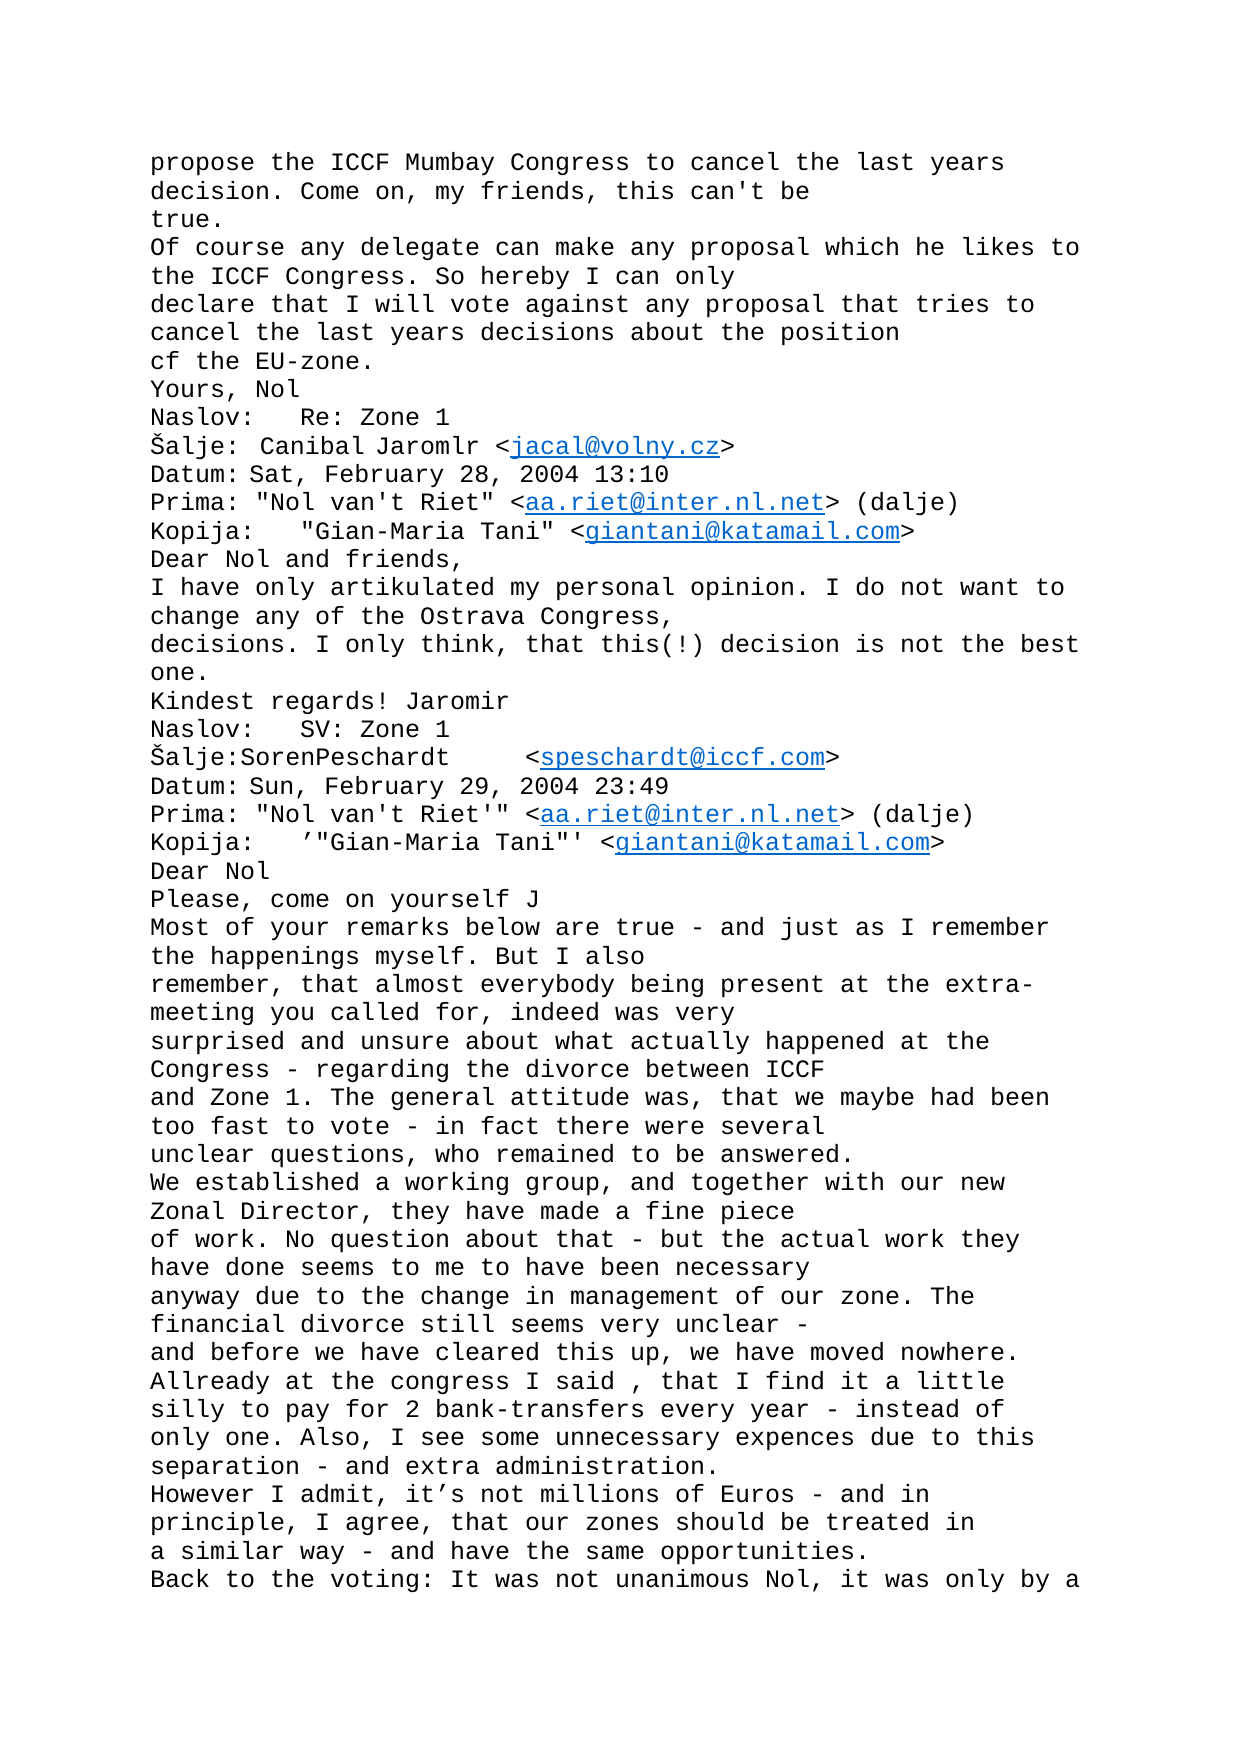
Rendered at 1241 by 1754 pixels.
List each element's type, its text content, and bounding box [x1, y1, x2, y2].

text Most of your remarks below are true - and just as I remember the happenings myself. But I also remember, that almost everybody being present at the extra-meeting you called for, indeed was very surprised and unsure about what actually happened at the Congress - regarding the divorce between ICCF and Zone 1. The general attitude was, that we maybe had been too fast to vote - in fact there were several unclear questions, who remained to be answered. [150, 915, 1090, 1170]
text Dear Nol [150, 858, 1090, 887]
text Šalje: Canibal Jaromlr <jacal@volny.cz> [150, 433, 1090, 462]
text Please, come on yourself J [150, 887, 1090, 915]
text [150, 1567, 1090, 1595]
text Prima: "Nol van't Riet" <aa.riet@inter.nl.net> (dalje) [150, 490, 1090, 518]
text We established a working group, and together with our new Zonal Director, they have made a fine piece of work. No question about that - but the actual work they have done seems to me to have been necessary anyway due to the change in management of our zone. The financial divorce still seems very unclear - and before we have cleared this up, we have moved nowhere. [150, 1170, 1090, 1368]
text propose the ICCF Mumbay Congress to cancel the last years decision. Come on, my friends, this can't be true. [150, 150, 1090, 235]
text I have only artikulated my personal opinion. I do not want to change any of the Ostrava Congress, decisions. I only think, that this(!) decision is not the best one. [150, 575, 1090, 688]
text Kindest regards! Jaromir [150, 688, 1090, 717]
text Prima: "Nol van't Riet'" <aa.riet@inter.nl.net> (dalje) [150, 802, 1090, 830]
text Datum: Sat, February 28, 2004 13:10 [150, 462, 1090, 490]
text Kopija: "Gian-Maria Tani" <giantani@katamail.com> [150, 518, 1090, 547]
text Of course any delegate can make any proposal which he likes to the ICCF Congress. So hereby I can only declare that I will vote against any proposal that tries to cancel the last years decisions about the position cf the EU-zone. [150, 235, 1090, 377]
text Dear Nol and friends, [150, 547, 1090, 575]
text Naslov: Re: Zone 1 [150, 405, 1090, 433]
text Kopija: ’"Gian-Maria Tani"' <giantani@katamail.com> [150, 830, 1090, 858]
text Naslov: SV: Zone 1 [150, 717, 1090, 745]
text Datum: Sun, February 29, 2004 23:49 [150, 773, 1090, 802]
text Allready at the congress I said , that I find it a little silly to pay for 2 bank-transfers every year - instead of only one. Also, I see some unnecessary expences due to this separation - and extra administration. However I admit, it’s not millions of Euros - and in principle, I agree, that our zones should be treated in a similar way - and have the same opportunities. [150, 1368, 1090, 1567]
text Yours, Nol [150, 377, 1090, 405]
text Šalje: Soren Peschardt <speschardt@iccf.com> [150, 745, 1090, 773]
